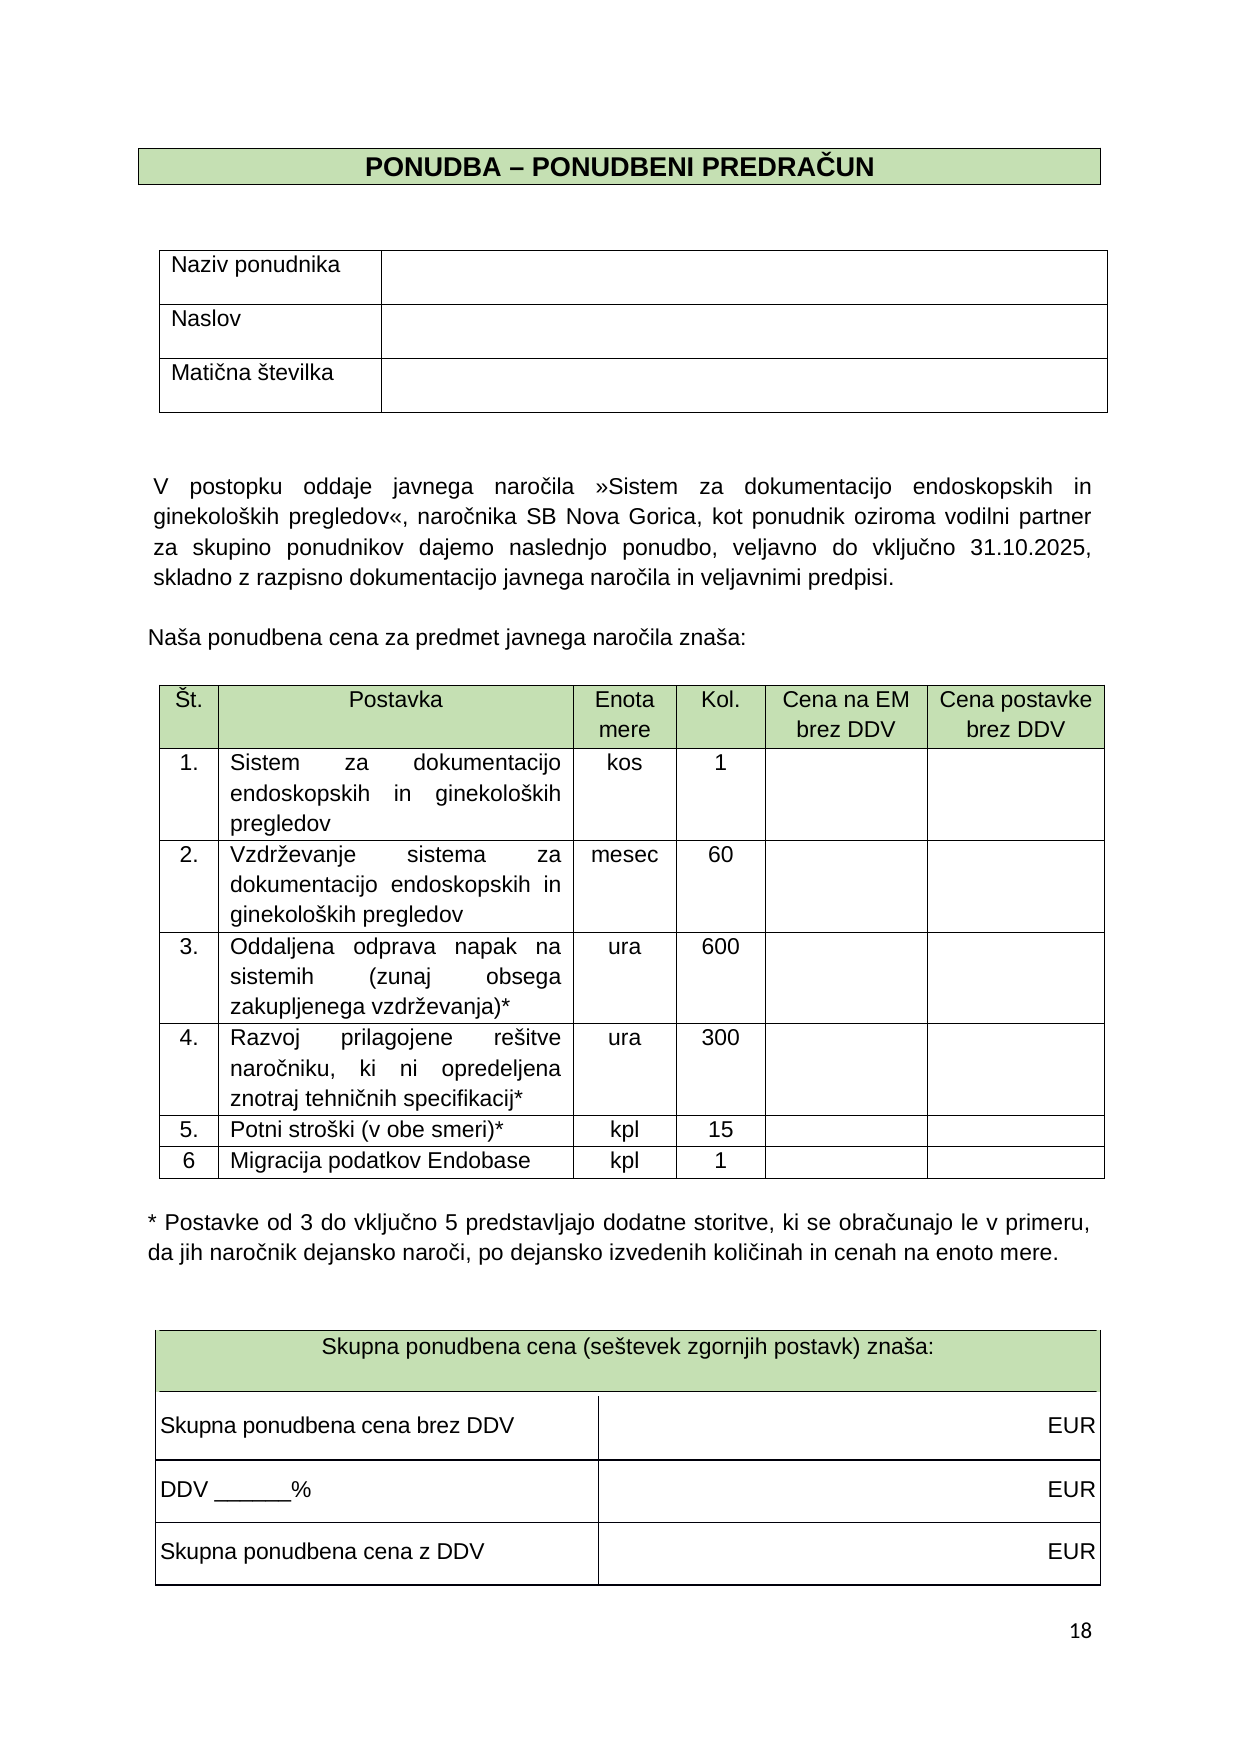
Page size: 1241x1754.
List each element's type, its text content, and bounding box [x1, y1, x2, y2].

table_cell 600 [677, 933, 765, 1023]
table_cell 3. [160, 933, 218, 1023]
table_cell EUR [599, 1461, 1100, 1521]
table_cell Skupna ponudbena cena brez DDV [156, 1396, 598, 1459]
table_cell [928, 749, 1104, 840]
table_cell Sistem za dokumentacijo endoskopskih in ginekoloških pregledov [219, 749, 573, 840]
text Naša ponudbena cena za predmet javnega naročila znaša: [148, 624, 1092, 650]
table_header Kol. [677, 686, 765, 748]
table_cell Skupna ponudbena cena z DDV [156, 1523, 598, 1584]
table_cell Matična številka [160, 359, 381, 412]
table_cell Migracija podatkov Endobase [219, 1147, 573, 1178]
table_cell 5. [160, 1116, 218, 1146]
table_cell [766, 933, 927, 1023]
table_cell 6 [160, 1147, 218, 1178]
table_cell ura [574, 1024, 676, 1115]
table_cell EUR [599, 1396, 1100, 1459]
table_header Naziv ponudnika [160, 251, 381, 304]
table_cell Naslov [160, 305, 381, 358]
table_cell [766, 749, 927, 840]
table_cell [766, 1116, 927, 1146]
subtitle PONUDBA – PONUDBENI PREDRAČUN [139, 149, 1100, 184]
table_cell kpl [574, 1147, 676, 1178]
table_cell EUR [599, 1523, 1100, 1584]
table_cell [928, 1024, 1104, 1115]
table_cell Oddaljena odprava napak na sistemih (zunaj obsega zakupljenega vzdrževanja)* [219, 933, 573, 1023]
table_cell [382, 359, 1107, 412]
table_cell mesec [574, 841, 676, 932]
text V postopku oddaje javnega naročila »Sistem za dokumentacijo endoskopskih in ginekoloških pregledov«, naročnika SB Nova Gorica, kot ponudnik oziroma vodilni partner za skupino ponudnikov dajemo naslednjo ponudbo, veljavno do vključno 31.10.2025, skladno z razpisno dokumentacijo javnega naročila in veljavnimi predpisi. [153, 473, 1092, 590]
table_cell Vzdrževanje sistema za dokumentacijo endoskopskih in ginekoloških pregledov [219, 841, 573, 932]
table_cell 4. [160, 1024, 218, 1115]
table_cell Potni stroški (v obe smeri)* [219, 1116, 573, 1146]
table_cell kpl [574, 1116, 676, 1146]
table_cell [928, 933, 1104, 1023]
table_cell 15 [677, 1116, 765, 1146]
table_cell [928, 841, 1104, 932]
table_cell [766, 841, 927, 932]
table_header Cena postavke brez DDV [928, 686, 1104, 748]
table_header Postavka [219, 686, 573, 748]
table_cell DDV ______% [156, 1461, 598, 1521]
table_header Cena na EM brez DDV [766, 686, 927, 748]
table_cell [382, 305, 1107, 358]
table_cell 300 [677, 1024, 765, 1115]
table_cell [928, 1147, 1104, 1178]
table_cell [928, 1116, 1104, 1146]
table_cell 2. [160, 841, 218, 932]
table_cell 1 [677, 749, 765, 840]
table_cell 1. [160, 749, 218, 840]
table_cell Razvoj prilagojene rešitve naročniku, ki ni opredeljena znotraj tehničnih specifikacij* [219, 1024, 573, 1115]
table_cell 1 [677, 1147, 765, 1178]
table_cell 60 [677, 841, 765, 932]
table_cell ura [574, 933, 676, 1023]
table_cell [766, 1024, 927, 1115]
table_cell [766, 1147, 927, 1178]
table_header [382, 251, 1107, 304]
table_header Št. [160, 686, 218, 748]
text * Postavke od 3 do vključno 5 predstavljajo dodatne storitve, ki se obračunajo le v primeru, da jih naročnik dejansko naroči, po dejansko izvedenih količinah in cenah na enoto mere. [148, 1209, 1092, 1265]
table_header Enota mere [574, 686, 676, 748]
table_cell kos [574, 749, 676, 840]
